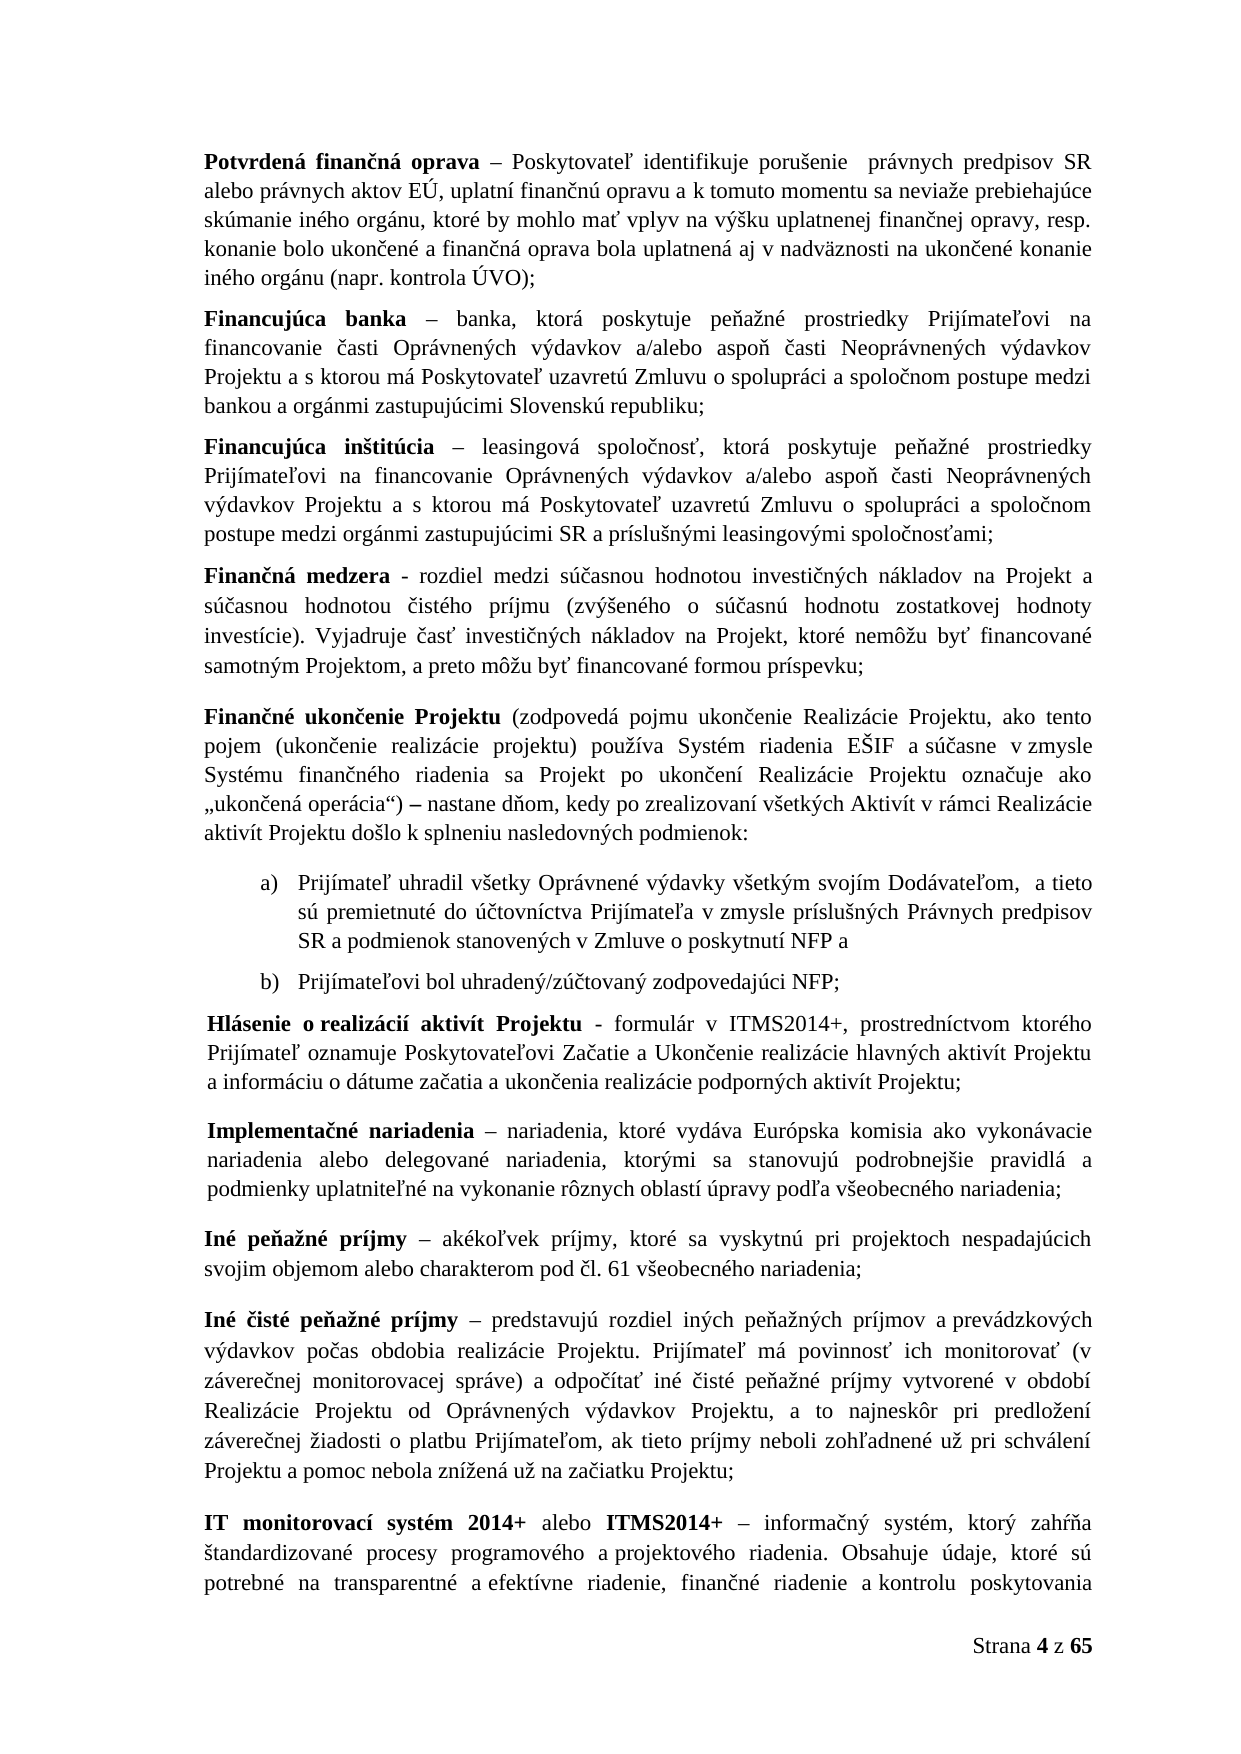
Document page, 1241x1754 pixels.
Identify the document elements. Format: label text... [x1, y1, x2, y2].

list Prijímateľovi bol uhradený/zúčtovaný zodpovedajúci NFP; [260, 968, 1092, 995]
text Finančné ukončenie Projektu (zodpovedá pojmu ukončenie Realizácie Projektu, ako tento pojem (ukončenie realizácie projektu) používa Systém riadenia EŠIF a súčasne v zmysle Systému finančného riadenia sa Projekt po ukončení Realizácie Projektu označuje ako „ukončená operácia“) – nastane dňom, kedy po zrealizovaní všetkých Aktivít v rámci Realizácie aktivít Projektu došlo k splneniu nasledovných podmienok: [204, 703, 1092, 846]
text Hlásenie o realizácií aktivít Projektu - formulár v ITMS2014+, prostredníctvom ktorého Prijímateľ oznamuje Poskytovateľovi Začatie a Ukončenie realizácie hlavných aktivít Projektu a informáciu o dátume začatia a ukončenia realizácie podporných aktivít Projektu; [207, 1010, 1092, 1094]
text Iné čisté peňažné príjmy – predstavujú rozdiel iných peňažných príjmov a prevádzkových výdavkov počas obdobia realizácie Projektu. Prijímateľ má povinnosť ich monitorovať (v záverečnej monitorovacej správe) a odpočítať iné čisté peňažné príjmy vytvorené v období Realizácie Projektu od Oprávnených výdavkov Projektu, a to najneskôr pri predložení záverečnej žiadosti o platbu Prijímateľom, ak tieto príjmy neboli zohľadnené už pri schválení Projektu a pomoc nebola znížená už na začiatku Projektu; [204, 1306, 1092, 1484]
text Financujúca banka – banka, ktorá poskytuje peňažné prostriedky Prijímateľovi na financovanie časti Oprávnených výdavkov a/alebo aspoň časti Neoprávnených výdavkov Projektu a s ktorou má Poskytovateľ uzavretú Zmluvu o spolupráci a spoločnom postupe medzi bankou a orgánmi zastupujúcimi Slovenskú republiku; [204, 305, 1092, 418]
text Implementačné nariadenia – nariadenia, ktoré vydáva Európska komisia ako vykonávacie nariadenia alebo delegované nariadenia, ktorými sa stanovujú podrobnejšie pravidlá a podmienky uplatniteľné na vykonanie rôznych oblastí úpravy podľa všeobecného nariadenia; [207, 1117, 1092, 1202]
text Potvrdená finančná oprava – Poskytovateľ identifikuje porušenie právnych predpisov SR alebo právnych aktov EÚ, uplatní finančnú opravu a k tomuto momentu sa neviaže prebiehajúce skúmanie iného orgánu, ktoré by mohlo mať vplyv na výšku uplatnenej finančnej opravy, resp. konanie bolo ukončené a finančná oprava bola uplatnená aj v nadväznosti na ukončené konanie iného orgánu (napr. kontrola ÚVO); [204, 148, 1092, 290]
list Prijímateľ uhradil všetky Oprávnené výdavky všetkým svojím Dodávateľom, a tieto sú premietnuté do účtovníctva Prijímateľa v zmysle príslušných Právnych predpisov SR a podmienok stanovených v Zmluve o poskytnutí NFP a [260, 869, 1092, 953]
text Finančná medzera - rozdiel medzi súčasnou hodnotou investičných nákladov na Projekt a súčasnou hodnotou čistého príjmu (zvýšeného o súčasnú hodnotu zostatkovej hodnoty investície). Vyjadruje časť investičných nákladov na Projekt, ktoré nemôžu byť financované samotným Projektom, a preto môžu byť financované formou príspevku; [204, 562, 1092, 679]
text Iné peňažné príjmy – akékoľvek príjmy, ktoré sa vyskytnú pri projektoch nespadajúcich svojim objemom alebo charakterom pod čl. 61 všeobecného nariadenia; [204, 1225, 1092, 1282]
text Financujúca inštitúcia – leasingová spoločnosť, ktorá poskytuje peňažné prostriedky Prijímateľovi na financovanie Oprávnených výdavkov a/alebo aspoň časti Neoprávnených výdavkov Projektu a s ktorou má Poskytovateľ uzavretú Zmluvu o spolupráci a spoločnom postupe medzi orgánmi zastupujúcimi SR a príslušnými leasingovými spoločnosťami; [204, 433, 1092, 547]
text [204, 1508, 1092, 1595]
